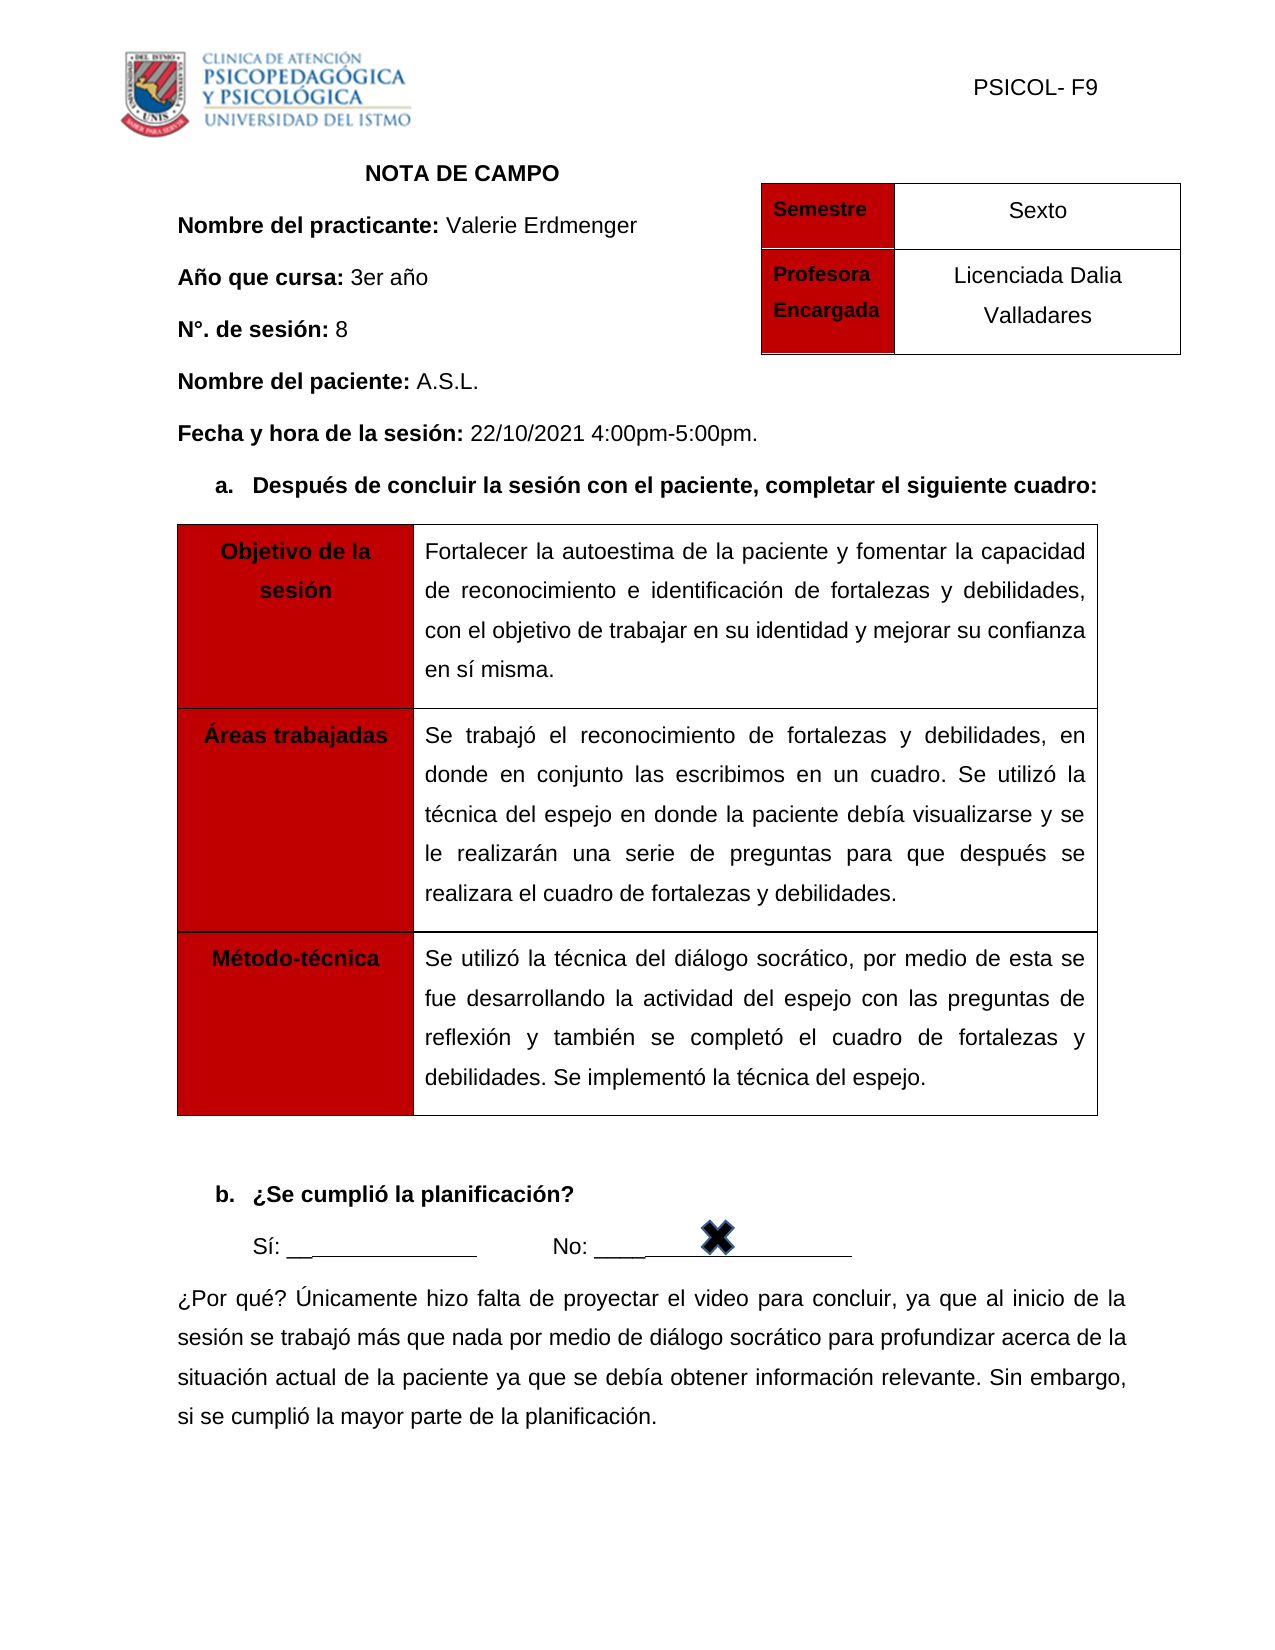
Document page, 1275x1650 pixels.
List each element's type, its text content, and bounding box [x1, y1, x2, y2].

text Año que cursa: 3er año [177, 264, 761, 291]
text Fecha y hora de la sesión: 22/10/2021 4:00pm-5:00pm. [177, 420, 1127, 446]
text Nombre del paciente: A.S.L. [177, 368, 1127, 394]
picture [65, 20, 437, 148]
list ¿Se cumplió la planificación? [215, 1181, 1127, 1207]
table_cell Método-técnica [178, 933, 413, 1115]
table_cell Se utilizó la técnica del diálogo socrático, por medio de esta se fue desarrollando la actividad del espejo con las preguntas de reflexión y también se completó el cuadro de fortalezas y debilidades. Se implementó la técnica del espejo. [414, 933, 1097, 1115]
text ¿Por qué? Únicamente hizo falta de proyectar el video para concluir, ya que al inicio de la sesión se trabajó más que nada por medio de diálogo socrático para profundizar acerca de la situación actual de la paciente ya que se debía obtener información relevante. Sin embargo, si se cumplió la mayor parte de la planificación. [177, 1285, 1127, 1430]
table_header Sexto [895, 184, 1180, 248]
text N°. de sesión: 8 [177, 316, 761, 342]
table_header Fortalecer la autoestima de la paciente y fomentar la capacidad de reconocimiento e identificación de fortalezas y debilidades, con el objetivo de trabajar en su identidad y mejorar su confianza en sí misma. [414, 525, 1097, 708]
table_header Semestre [762, 184, 894, 248]
table_header Objetivo de la sesión [178, 525, 413, 708]
table_cell Áreas trabajadas [178, 709, 413, 931]
table_cell Profesora Encargada [762, 250, 894, 353]
table_cell Licenciada Dalia Valladares [895, 250, 1180, 353]
text Sí: __ No: ____ [252, 1233, 1127, 1259]
text Nombre del practicante: Valerie Erdmenger [177, 212, 761, 238]
table_cell Se trabajó el reconocimiento de fortalezas y debilidades, en donde en conjunto las escribimos en un cuadro. Se utilizó la técnica del espejo en donde la paciente debía visualizarse y se le realizarán una serie de preguntas para que después se realizara el cuadro de fortalezas y debilidades. [414, 709, 1097, 931]
text NOTA DE CAMPO [177, 160, 1127, 187]
list Después de concluir la sesión con el paciente, completar el siguiente cuadro: [215, 472, 1127, 498]
